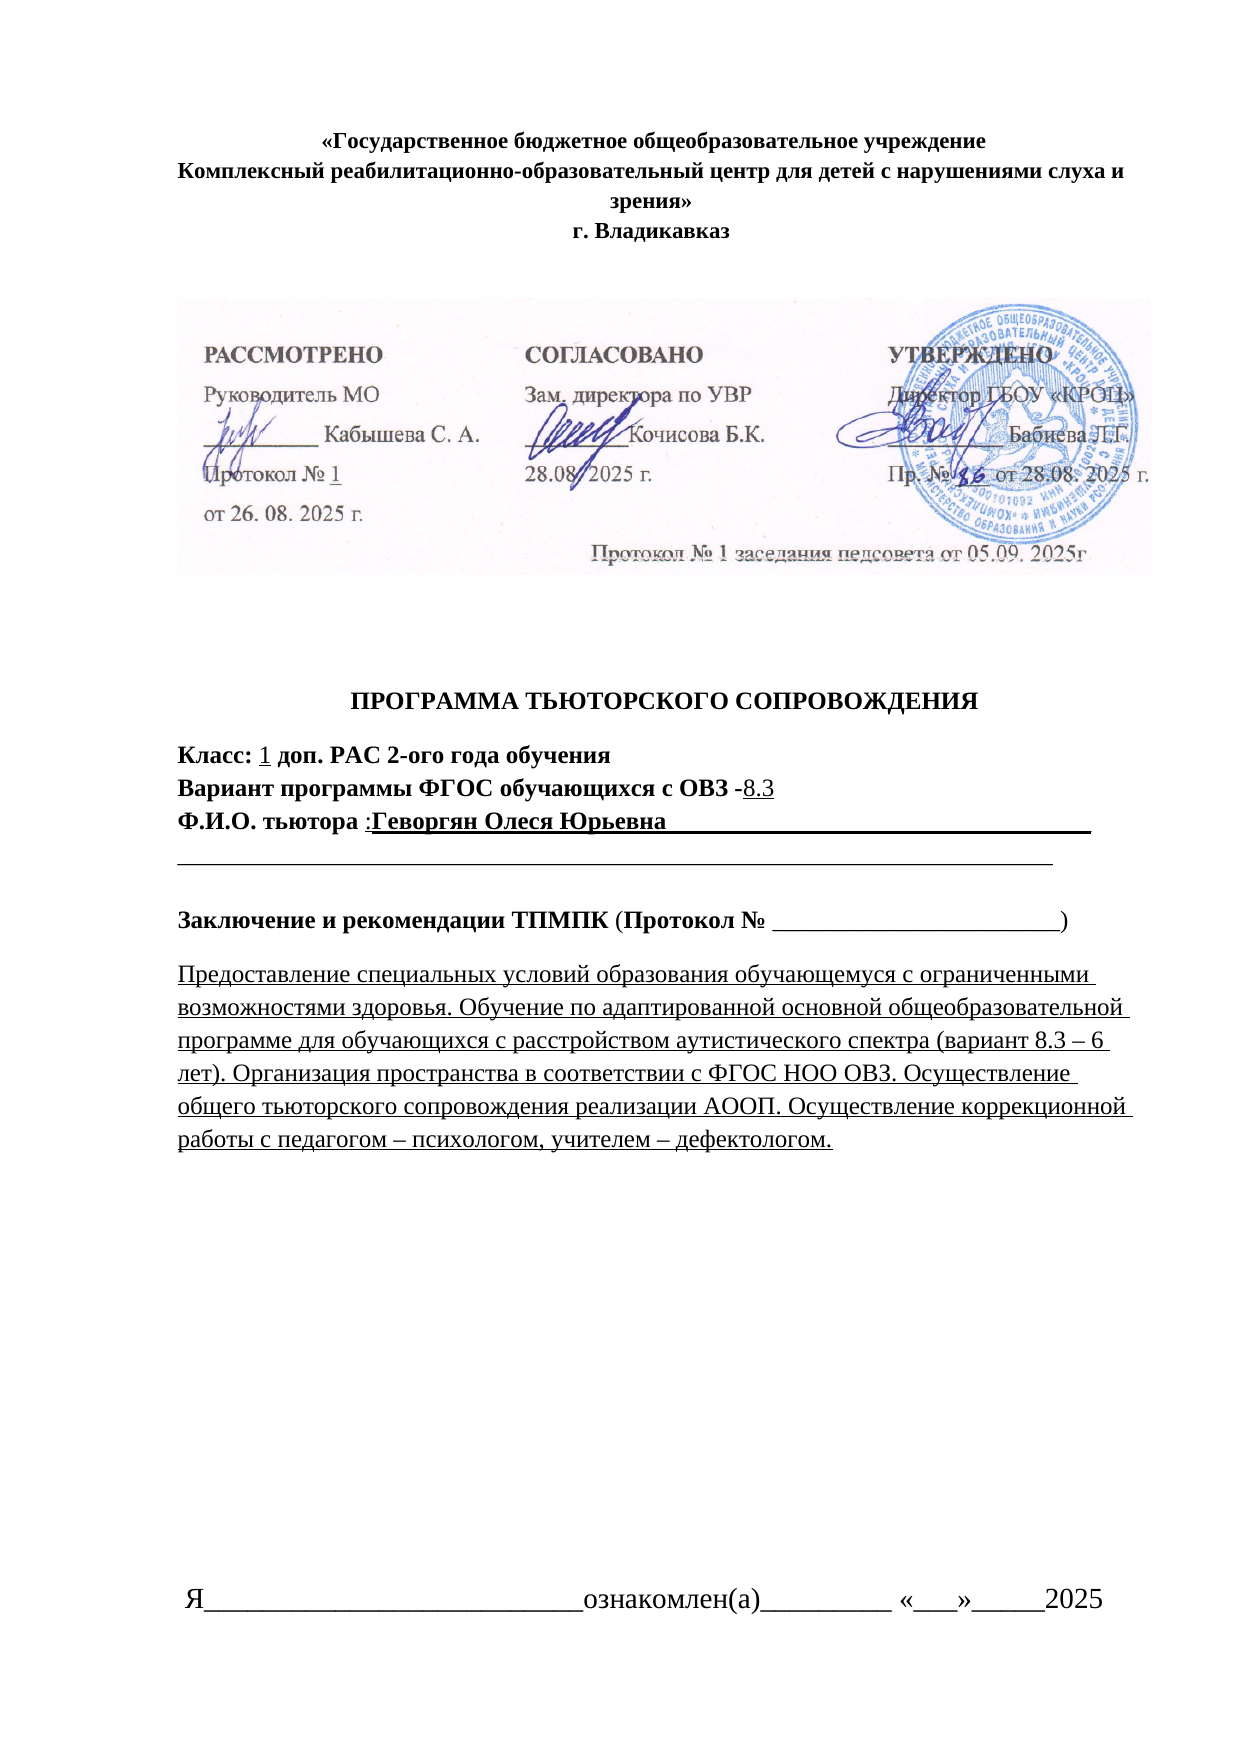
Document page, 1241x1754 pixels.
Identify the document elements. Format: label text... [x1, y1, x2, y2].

text Вариант программы ФГОС обучающихся с ОВЗ -8.3 [177, 773, 1152, 801]
picture [177, 298, 1152, 575]
text Предоставление специальных условий образования обучающемуся с ограниченными возможностями здоровья. Обучение по адаптированной основной общеобразовательной программе для обучающихся с расстройством аутистического спектра (вариант 8.3 – 6 лет). Организация пространства в соответствии с ФГОС НОО ОВЗ. Осуществление общего тьюторского сопровождения реализации АООП. Осуществление коррекционной работы с педагогом – психологом, учителем – дефектологом. [177, 959, 1152, 1152]
text Ф.И.О. тьютора :Геворгян Олеся Юрьевна__________________________________ ______________________________________________________________________ [177, 806, 1152, 867]
text Комплексный реабилитационно-образовательный центр для детей с нарушениями слуха и зрения» [177, 157, 1125, 214]
text Класс: 1 доп. РАС 2-ого года обучения [177, 740, 1152, 768]
text ПРОГРАММА ТЬЮТОРСКОГО СОПРОВОЖДЕНИЯ [177, 686, 1152, 714]
text г. Владикавказ [177, 217, 1125, 244]
text Я__________________________ознакомлен(а)_________ «___»_____2025 [177, 1581, 1152, 1615]
text Заключение и рекомендации ТПМПК (Протокол № _______________________) [177, 905, 1152, 933]
text «Государственное бюджетное общеобразовательное учреждение [177, 127, 1125, 153]
